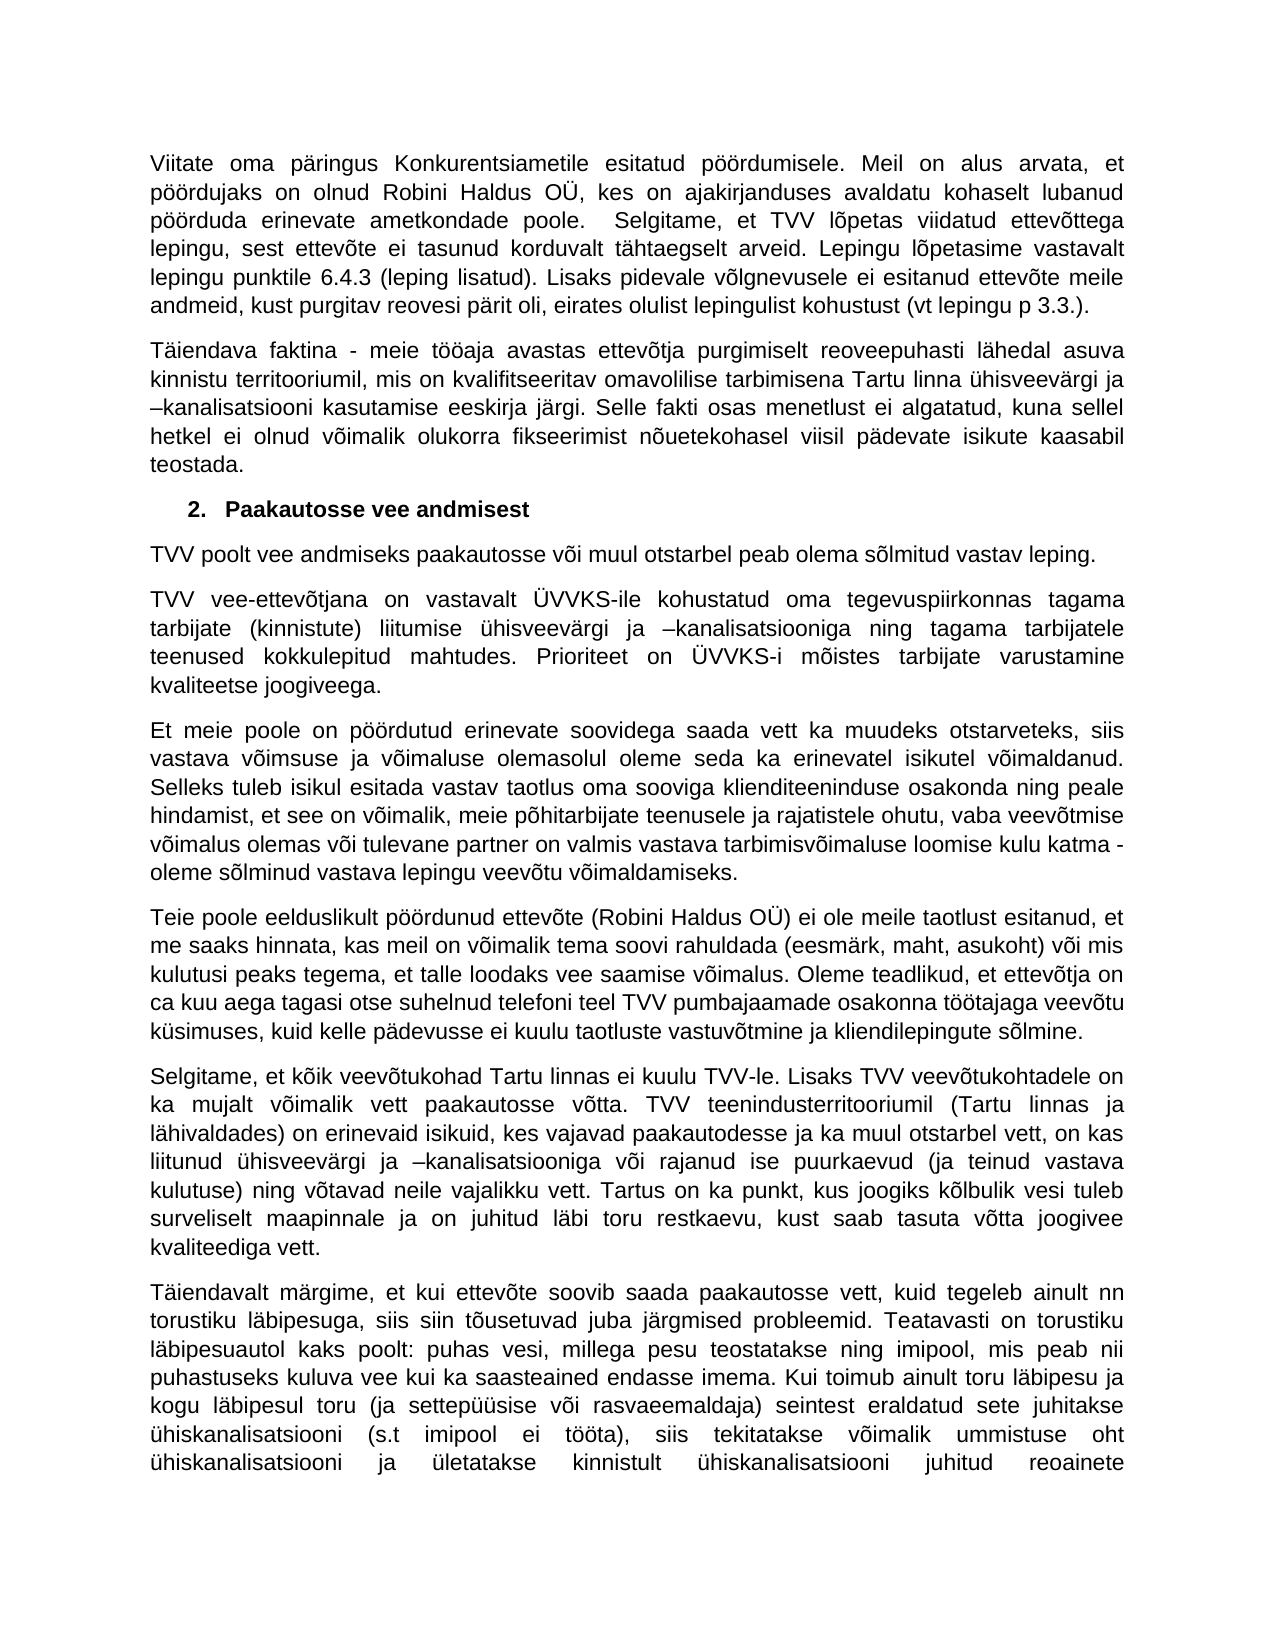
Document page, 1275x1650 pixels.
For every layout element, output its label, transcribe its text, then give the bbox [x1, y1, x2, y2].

text Selgitame, et kõik veevõtukohad Tartu linnas ei kuulu TVV-le. Lisaks TVV veevõtukohtadele on ka mujalt võimalik vett paakautosse võtta. TVV teenindusterritooriumil (Tartu linnas ja lähivaldades) on erinevaid isikuid, kes vajavad paakautodesse ja ka muul otstarbel vett, on kas liitunud ühisveevärgi ja –kanalisatsiooniga või rajanud ise puurkaevud (ja teinud vastava kulutuse) ning võtavad neile vajalikku vett. Tartus on ka punkt, kus joogiks kõlbulik vesi tuleb surveliselt maapinnale ja on juhitud läbi toru restkaevu, kust saab tasuta võtta joogivee kvaliteediga vett. [150, 1063, 1125, 1260]
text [150, 1279, 1125, 1476]
text TVV vee-ettevõtjana on vastavalt ÜVVKS-ile kohustatud oma tegevuspiirkonnas tagama tarbijate (kinnistute) liitumise ühisveevärgi ja –kanalisatsiooniga ning tagama tarbijatele teenused kokkulepitud mahtudes. Prioriteet on ÜVVKS-i mõistes tarbijate varustamine kvaliteetse joogiveega. [150, 586, 1125, 698]
text Et meie poole on pöördutud erinevate soovidega saada vett ka muudeks otstarveteks, siis vastava võimsuse ja võimaluse olemasolul oleme seda ka erinevatel isikutel võimaldanud. Selleks tuleb isikul esitada vastav taotlus oma sooviga klienditeeninduse osakonda ning peale hindamist, et see on võimalik, meie põhitarbijate teenusele ja rajatistele ohutu, vaba veevõtmise võimalus olemas või tulevane partner on valmis vastava tarbimisvõimaluse loomise kulu katma - oleme sõlminud vastava lepingu veevõtu võimaldamiseks. [150, 717, 1125, 885]
text Teie poole eelduslikult pöördunud ettevõte (Robini Haldus OÜ) ei ole meile taotlust esitanud, et me saaks hinnata, kas meil on võimalik tema soovi rahuldada (eesmärk, maht, asukoht) või mis kulutusi peaks tegema, et talle loodaks vee saamise võimalus. Oleme teadlikud, et ettevõtja on ca kuu aega tagasi otse suhelnud telefoni teel TVV pumbajaamade osakonna töötajaga veevõtu küsimuses, kuid kelle pädevusse ei kuulu taotluste vastuvõtmine ja kliendilepingute sõlmine. [150, 904, 1125, 1044]
text TVV poolt vee andmiseks paakautosse või muul otstarbel peab olema sõlmitud vastav leping. [150, 541, 1125, 568]
text Viitate oma päringus Konkurentsiametile esitatud pöördumisele. Meil on alus arvata, et pöördujaks on olnud Robini Haldus OÜ, kes on ajakirjanduses avaldatu kohaselt lubanud pöörduda erinevate ametkondade poole. Selgitame, et TVV lõpetas viidatud ettevõttega lepingu, sest ettevõte ei tasunud korduvalt tähtaegselt arveid. Lepingu lõpetasime vastavalt lepingu punktile 6.4.3 (leping lisatud). Lisaks pidevale võlgnevusele ei esitanud ettevõte meile andmeid, kust purgitav reovesi pärit oli, eirates olulist lepingulist kohustust (vt lepingu p 3.3.). [150, 150, 1125, 318]
text Täiendava faktina - meie tööaja avastas ettevõtja purgimiselt reoveepuhasti lähedal asuva kinnistu territooriumil, mis on kvalifitseeritav omavolilise tarbimisena Tartu linna ühisveevärgi ja –kanalisatsiooni kasutamise eeskirja järgi. Selle fakti osas menetlust ei algatatud, kuna sellel hetkel ei olnud võimalik olukorra fikseerimist nõuetekohasel viisil pädevate isikute kaasabil teostada. [150, 337, 1125, 477]
list Paakautosse vee andmisest [187, 496, 1125, 522]
